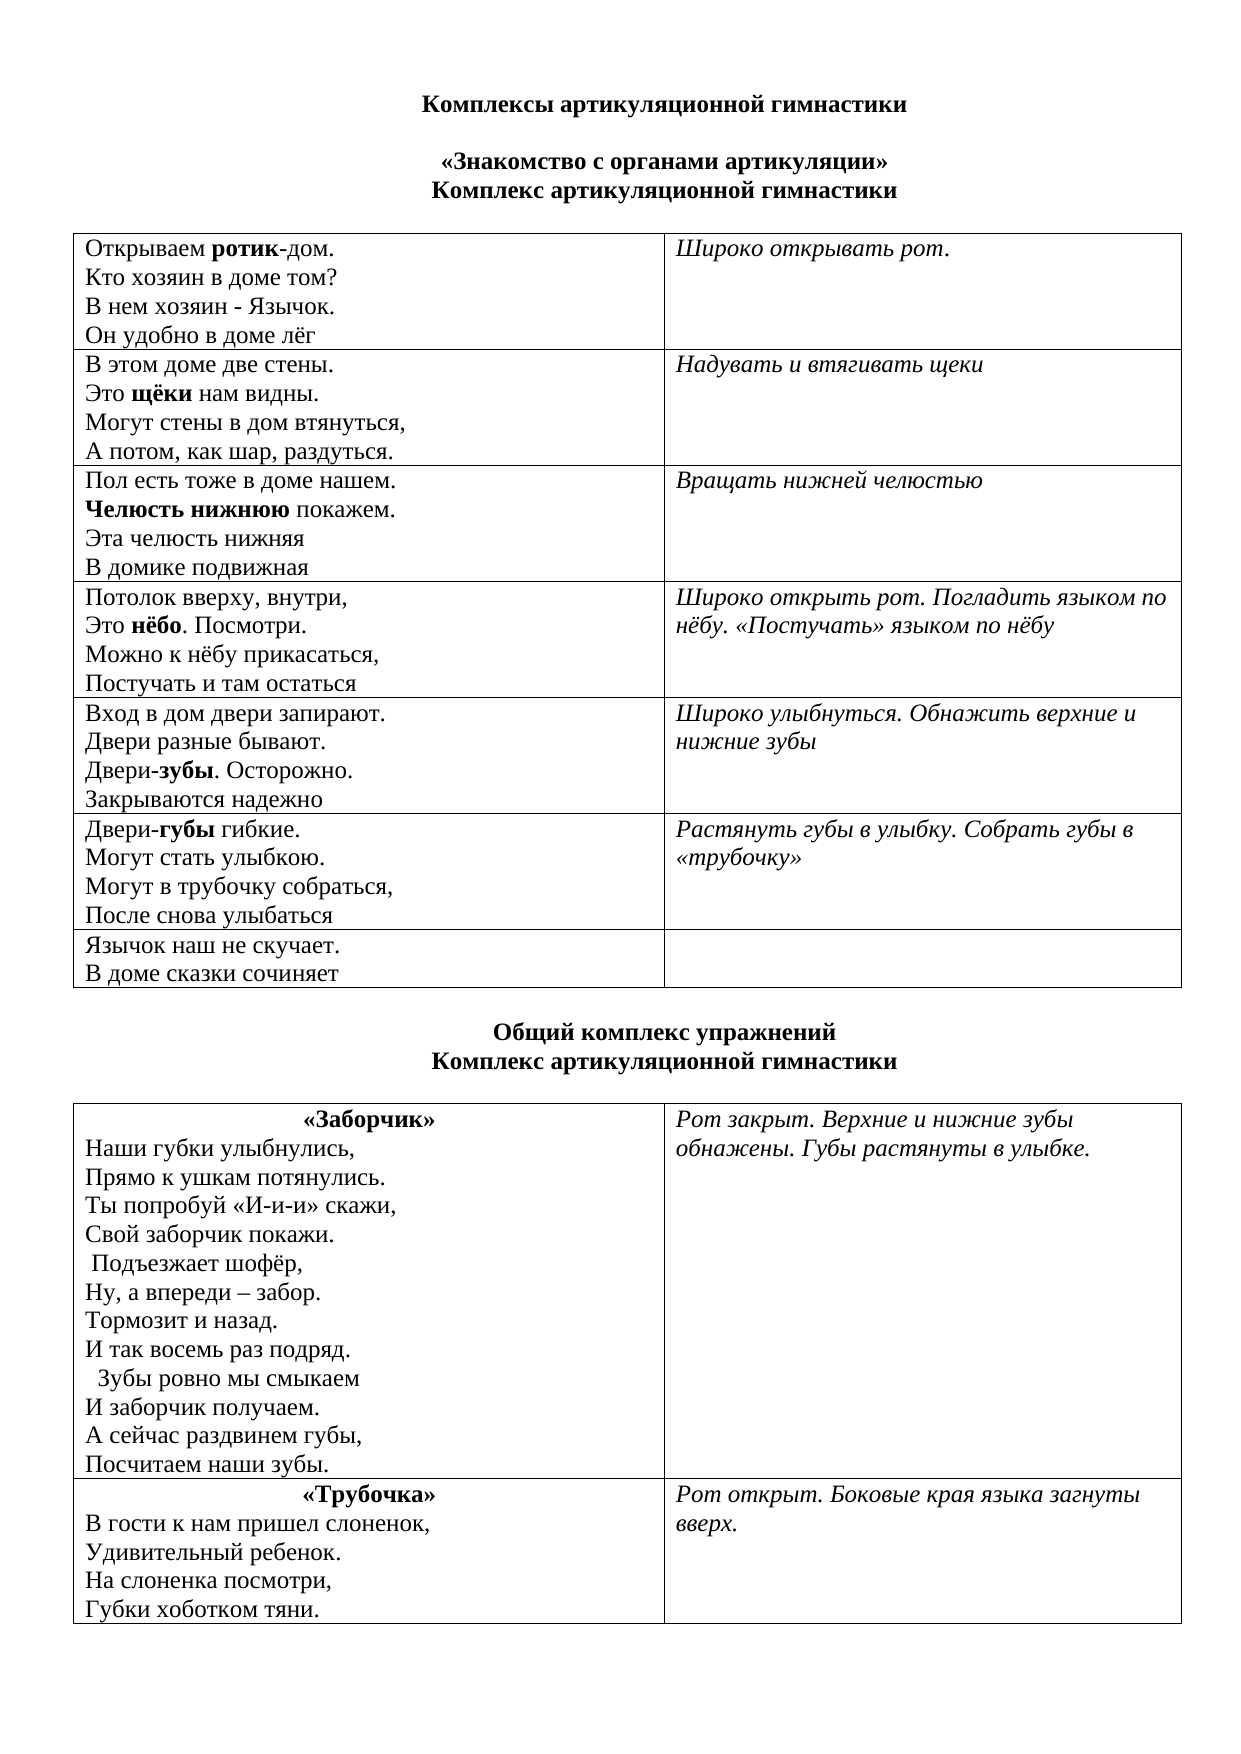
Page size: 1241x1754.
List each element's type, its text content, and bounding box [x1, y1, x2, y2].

text «Знакомство с органами артикуляции» [177, 146, 1152, 175]
table_cell [665, 930, 1181, 987]
table_cell Двери-губы гибкие. Могут стать улыбкою. Могут в трубочку собраться, После снова улыбаться [74, 814, 664, 929]
table_header «Заборчик» Наши губки улыбнулись, Прямо к ушкам потянулись. Ты попробуй «И-и-и» скажи, Свой заборчик покажи. Подъезжает шофёр, Ну, а впереди – забор. Тормозит и назад. И так восемь раз подряд. Зубы ровно мы смыкаем И заборчик получаем. А сейчас раздвинем губы, Посчитаем наши зубы. [74, 1104, 664, 1478]
table_cell Язычок наш не скучает. В доме сказки сочиняет [74, 930, 664, 987]
table_cell Вращать нижней челюстью [665, 466, 1181, 581]
text Общий комплекс упражнений [177, 1017, 1152, 1046]
table_cell Растянуть губы в улыбку. Собрать губы в «трубочку» [665, 814, 1181, 929]
text Комплекс артикуляционной гимнастики [177, 175, 1152, 204]
table_cell Широко улыбнуться. Обнажить верхние и нижние зубы [665, 698, 1181, 813]
table_cell Потолок вверху, внутри, Это нёбо. Посмотри. Можно к нёбу прикасаться, Постучать и там остаться [74, 582, 664, 697]
table_cell Пол есть тоже в доме нашем. Челюсть нижнюю покажем. Эта челюсть нижняя В домике подвижная [74, 466, 664, 581]
table_header Рот закрыт. Верхние и нижние зубы обнажены. Губы растянуты в улыбке. [665, 1104, 1181, 1478]
table_header Открываем ротик-дом. Кто хозяин в доме том? В нем хозяин - Язычок. Он удобно в доме лёг [74, 234, 664, 348]
table_cell Вход в дом двери запирают. Двери разные бывают. Двери-зубы. Осторожно. Закрываются надежно [74, 698, 664, 813]
table_cell Рот открыт. Боковые края языка загнуты вверх. [665, 1479, 1181, 1623]
text Комплекс артикуляционной гимнастики [177, 1046, 1152, 1074]
text Комплексы артикуляционной гимнастики [177, 89, 1152, 117]
table_cell Надувать и втягивать щеки [665, 350, 1181, 464]
table_cell В этом доме две стены. Это щёки нам видны. Могут стены в дом втянуться, А потом, как шар, раздуться. [74, 350, 664, 464]
table_cell Широко открыть рот. Погладить языком по нёбу. «Постучать» языком по нёбу [665, 582, 1181, 697]
table_cell «Трубочка» В гости к нам пришел слоненок, Удивительный ребенок. На слоненка посмотри, Губки хоботком тяни. [74, 1479, 664, 1623]
table_header Широко открывать рот. [665, 234, 1181, 348]
